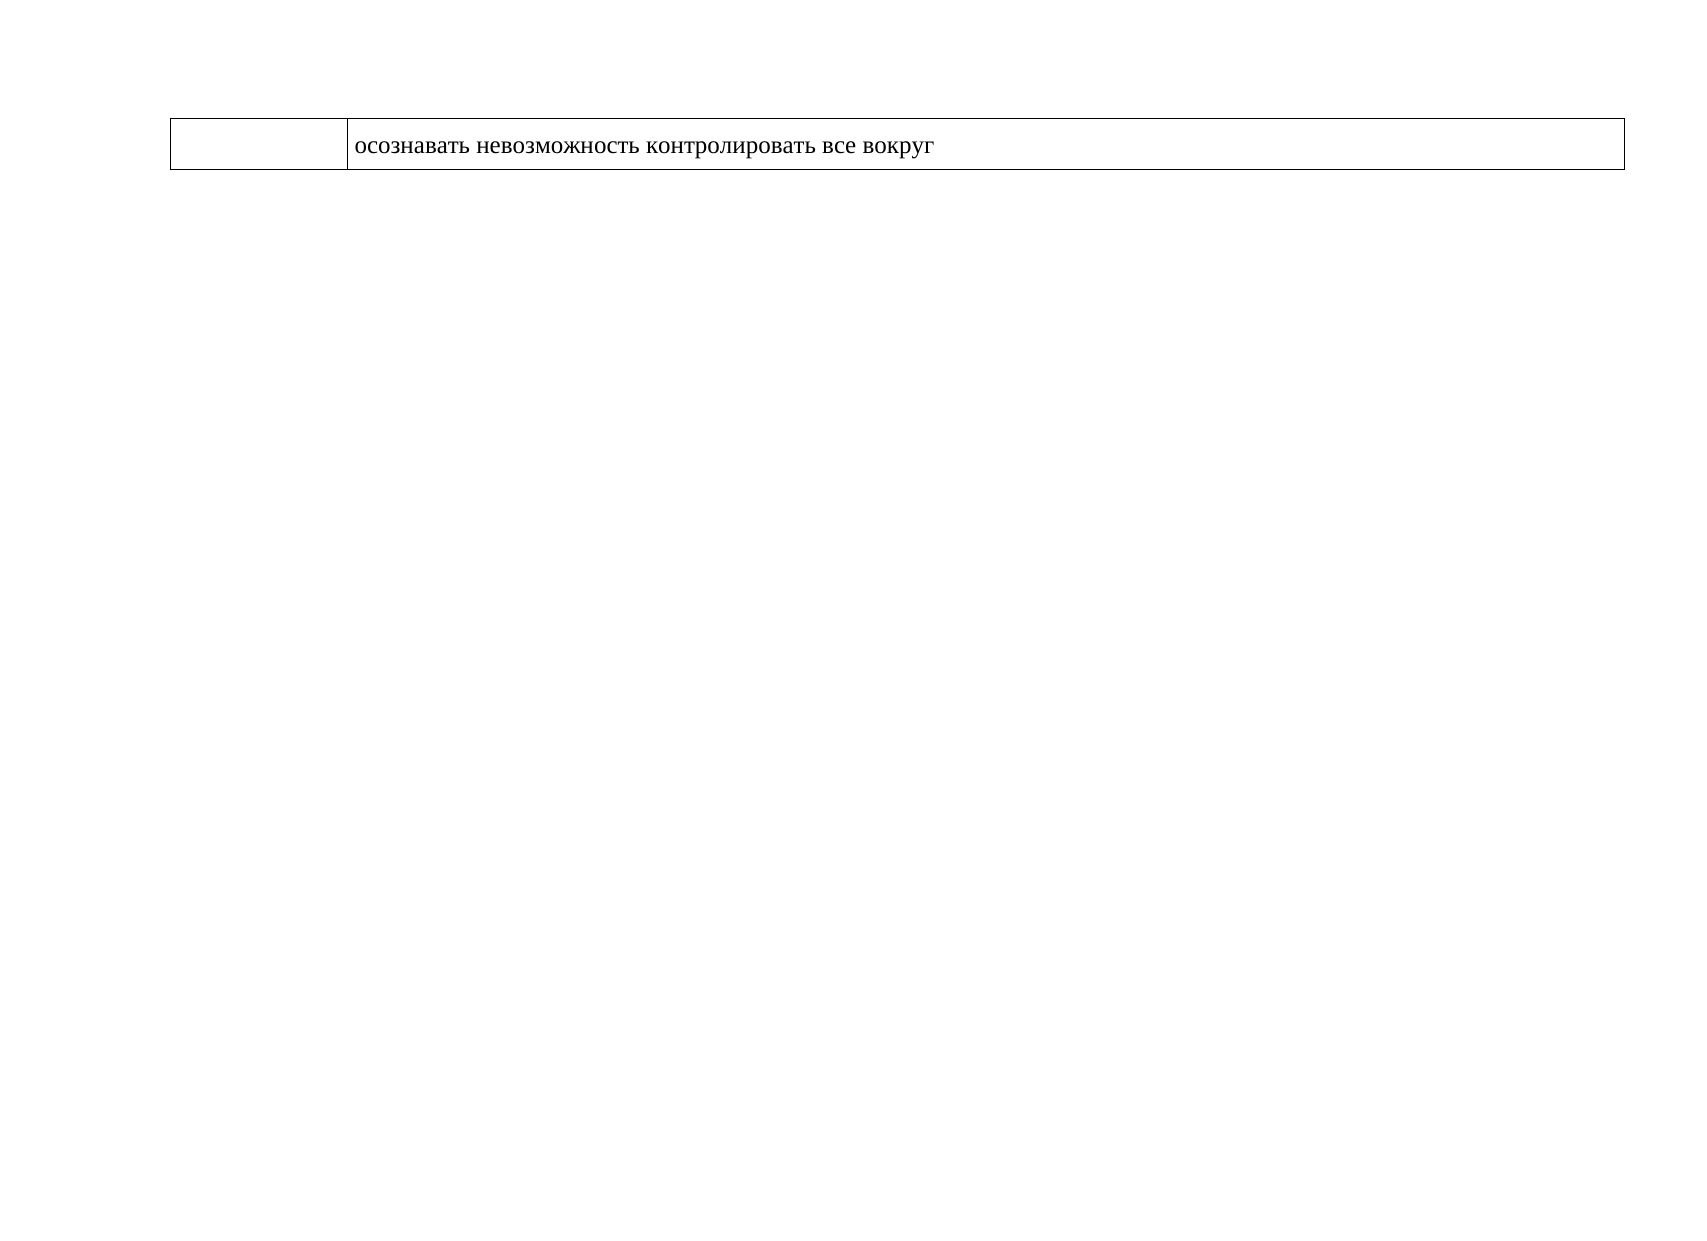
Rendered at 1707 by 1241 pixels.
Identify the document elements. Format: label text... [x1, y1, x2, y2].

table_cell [348, 119, 1624, 169]
table_cell 3.4.1 [171, 119, 347, 169]
